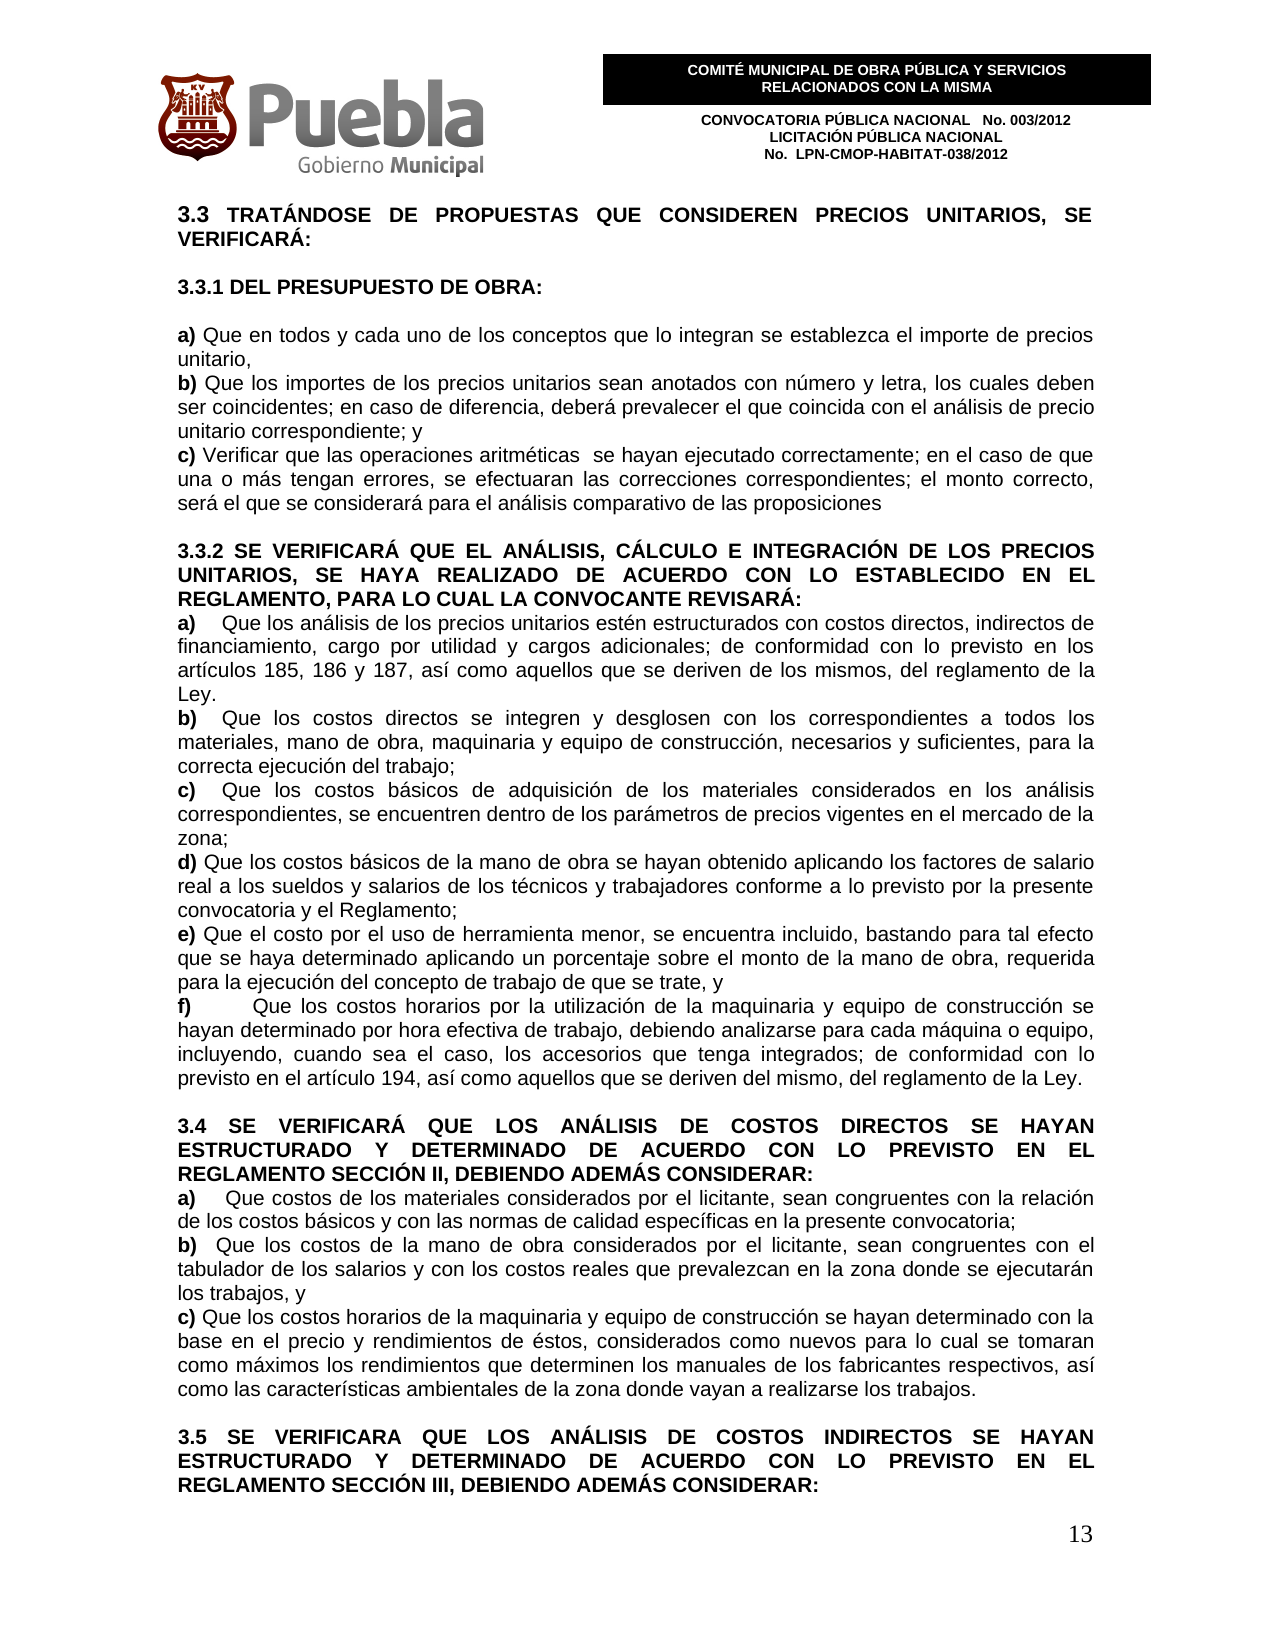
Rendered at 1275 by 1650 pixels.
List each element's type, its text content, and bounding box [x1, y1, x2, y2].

text 3.3.1 DEL PRESUPUESTO DE OBRA: [177, 275, 1176, 299]
text b) Que los importes de los precios unitarios sean anotados con número y letra, los cuales deben ser coincidentes; en caso de diferencia, deberá prevalecer el que coincida con el análisis de precio unitario correspondiente; y [177, 371, 1096, 443]
text c) Verificar que las operaciones aritméticas se hayan ejecutado correctamente; en el caso de que una o más tengan errores, se efectuaran las correcciones correspondientes; el monto correcto, será el que se considerará para el análisis comparativo de las proposiciones [177, 443, 1096, 514]
picture [158, 73, 484, 177]
list Que los costos horarios por la utilización de la maquinaria y equipo de construcción se hayan determinado por hora efectiva de trabajo, debiendo analizarse para cada máquina o equipo, incluyendo, cuando sea el caso, los accesorios que tenga integrados; de conformidad con lo previsto en el artículo 194, así como aquellos que se deriven del mismo, del reglamento de la Ley. [177, 994, 1096, 1089]
text e) Que el costo por el uso de herramienta menor, se encuentra incluido, bastando para tal efecto que se haya determinado aplicando un porcentaje sobre el monto de la mano de obra, requerida para la ejecución del concepto de trabajo de que se trate, y [177, 922, 1096, 994]
text 3.3.2 SE VERIFICARÁ QUE EL ANÁLISIS, CÁLCULO E INTEGRACIÓN DE LOS PRECIOS UNITARIOS, SE HAYA REALIZADO DE ACUERDO CON LO ESTABLECIDO EN EL REGLAMENTO, PARA LO CUAL LA CONVOCANTE REVISARÁ: [177, 538, 1096, 610]
list Que los costos directos se integren y desglosen con los correspondientes a todos los materiales, mano de obra, maquinaria y equipo de construcción, necesarios y suficientes, para la correcta ejecución del trabajo; [177, 706, 1096, 778]
text a) Que en todos y cada uno de los conceptos que lo integran se establezca el importe de precios unitario, [177, 323, 1096, 371]
text 3.4 SE VERIFICARÁ QUE LOS ANÁLISIS DE COSTOS DIRECTOS SE HAYAN ESTRUCTURADO Y DETERMINADO DE ACUERDO CON LO PREVISTO EN EL REGLAMENTO SECCIÓN II, DEBIENDO ADEMÁS CONSIDERAR: [177, 1113, 1096, 1185]
text c) Que los costos horarios de la maquinaria y equipo de construcción se hayan determinado con la base en el precio y rendimientos de éstos, considerados como nuevos para lo cual se tomaran como máximos los rendimientos que determinen los manuales de los fabricantes respectivos, así como las características ambientales de la zona donde vayan a realizarse los trabajos. [177, 1305, 1096, 1401]
text d) Que los costos básicos de la mano de obra se hayan obtenido aplicando los factores de salario real a los sueldos y salarios de los técnicos y trabajadores conforme a lo previsto por la presente convocatoria y el Reglamento; [177, 850, 1096, 922]
list Que los análisis de los precios unitarios estén estructurados con costos directos, indirectos de financiamiento, cargo por utilidad y cargos adicionales; de conformidad con lo previsto en los artículos 185, 186 y 187, así como aquellos que se deriven de los mismos, del reglamento de la Ley. [177, 610, 1096, 706]
list Que los costos básicos de adquisición de los materiales considerados en los análisis correspondientes, se encuentren dentro de los parámetros de precios vigentes en el mercado de la zona; [177, 778, 1096, 850]
text 3.3 TRATÁNDOSE DE PROPUESTAS QUE CONSIDEREN PRECIOS UNITARIOS, SE VERIFICARÁ: [177, 201, 1093, 251]
text 3.5 SE VERIFICARA QUE LOS ANÁLISIS DE COSTOS INDIRECTOS SE HAYAN ESTRUCTURADO Y DETERMINADO DE ACUERDO CON LO PREVISTO EN EL REGLAMENTO SECCIÓN III, DEBIENDO ADEMÁS CONSIDERAR: [177, 1425, 1096, 1497]
text b) Que los costos de la mano de obra considerados por el licitante, sean congruentes con el tabulador de los salarios y con los costos reales que prevalezcan en la zona donde se ejecutarán los trabajos, y [177, 1233, 1096, 1305]
text a) Que costos de los materiales considerados por el licitante, sean congruentes con la relación de los costos básicos y con las normas de calidad específicas en la presente convocatoria; [177, 1185, 1096, 1233]
